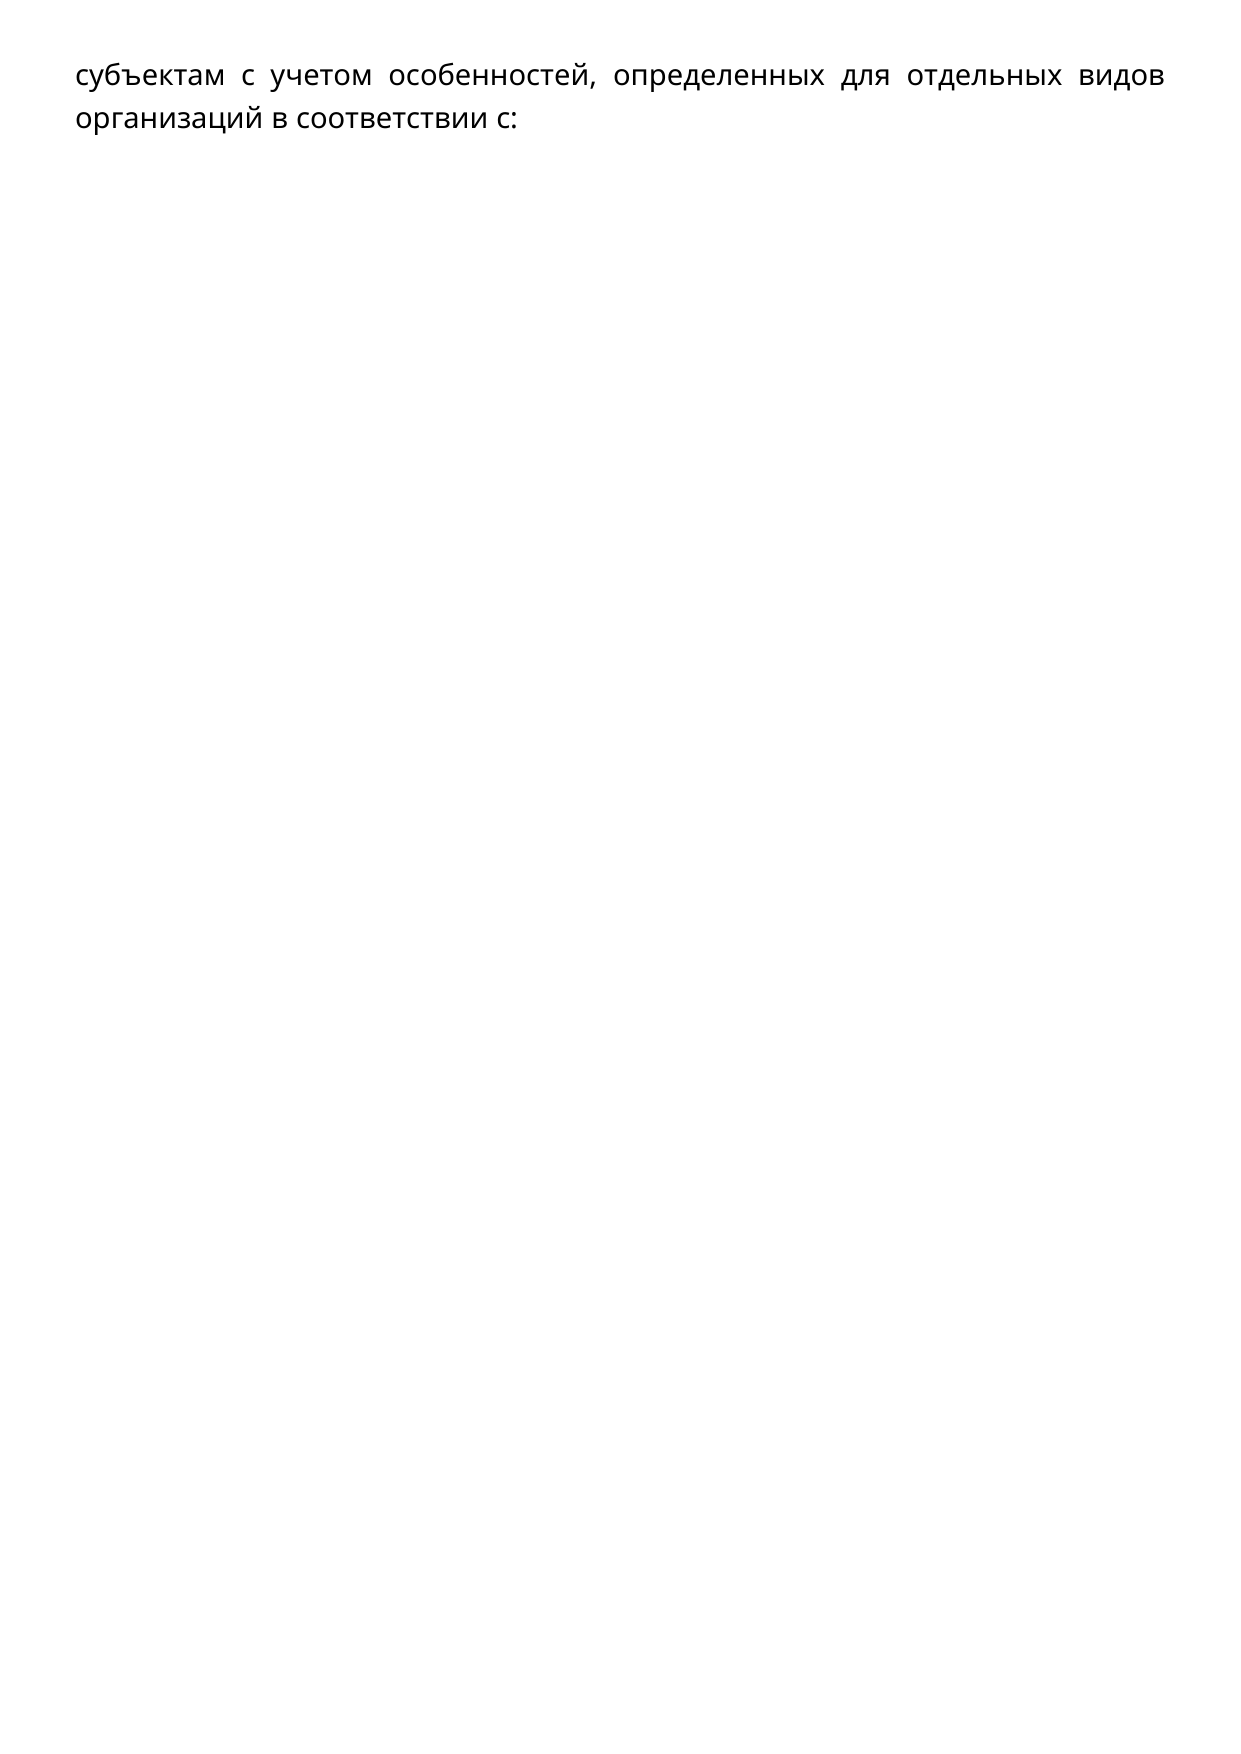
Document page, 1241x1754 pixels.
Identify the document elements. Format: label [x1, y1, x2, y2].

list [75, 54, 1165, 137]
